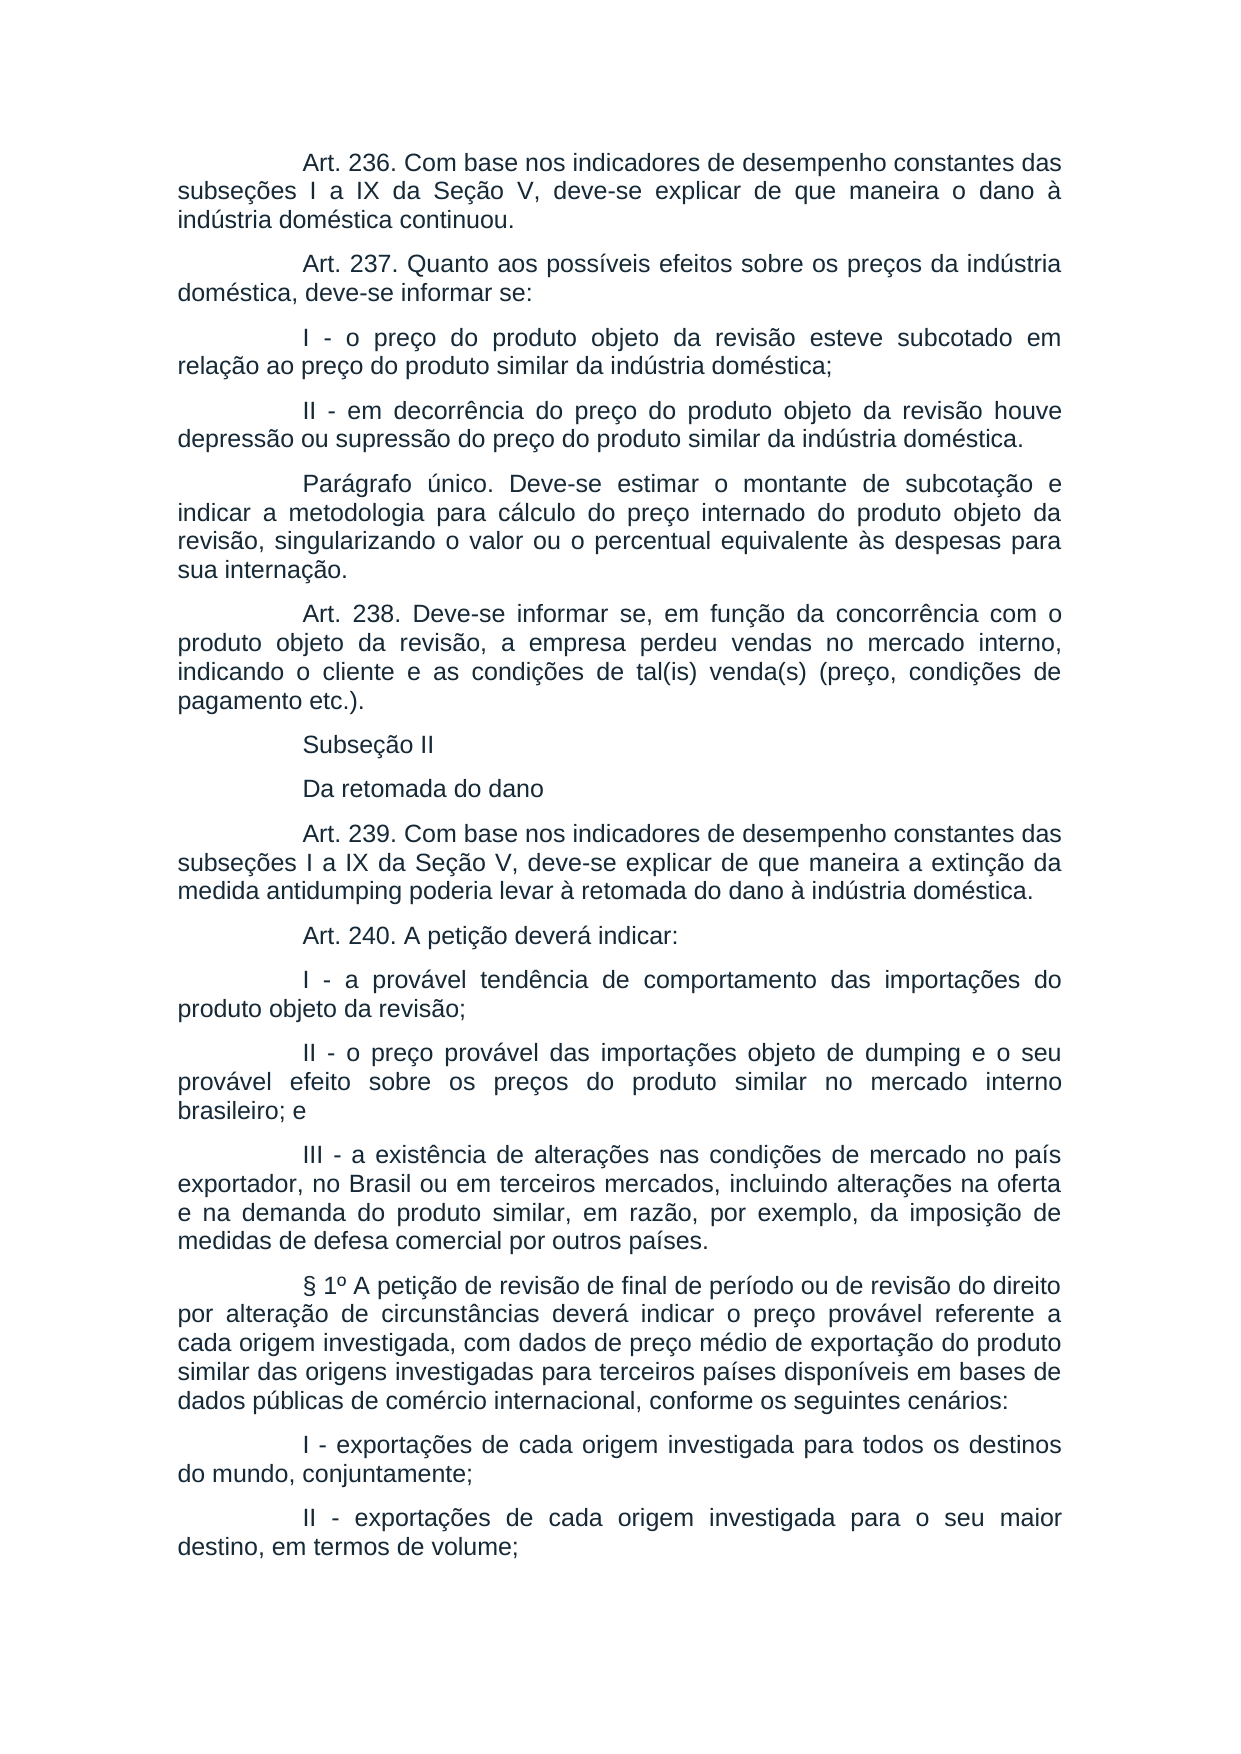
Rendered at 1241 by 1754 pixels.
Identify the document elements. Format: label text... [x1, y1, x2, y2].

text II - o preço provável das importações objeto de dumping e o seu provável efeito sobre os preços do produto similar no mercado interno brasileiro; e [177, 1038, 1063, 1124]
text Art. 240. A petição deverá indicar: [177, 921, 1063, 949]
text Subseção II [177, 730, 1063, 759]
text I - o preço do produto objeto da revisão esteve subcotado em relação ao preço do produto similar da indústria doméstica; [177, 323, 1063, 380]
text Art. 237. Quanto aos possíveis efeitos sobre os preços da indústria doméstica, deve-se informar se: [177, 249, 1063, 307]
text Da retomada do dano [177, 774, 1063, 803]
text III - a existência de alterações nas condições de mercado no país exportador, no Brasil ou em terceiros mercados, incluindo alterações na oferta e na demanda do produto similar, em razão, por exemplo, da imposição de medidas de defesa comercial por outros países. [177, 1140, 1063, 1255]
text Art. 239. Com base nos indicadores de desempenho constantes das subseções I a IX da Seção V, deve-se explicar de que maneira a extinção da medida antidumping poderia levar à retomada do dano à indústria doméstica. [177, 819, 1063, 905]
text Art. 238. Deve-se informar se, em função da concorrência com o produto objeto da revisão, a empresa perdeu vendas no mercado interno, indicando o cliente e as condições de tal(is) venda(s) (preço, condições de pagamento etc.). [177, 599, 1063, 714]
text Parágrafo único. Deve-se estimar o montante de subcotação e indicar a metodologia para cálculo do preço internado do produto objeto da revisão, singularizando o valor ou o percentual equivalente às despesas para sua internação. [177, 469, 1063, 584]
text II - exportações de cada origem investigada para o seu maior destino, em termos de volume; [177, 1503, 1063, 1561]
text I - exportações de cada origem investigada para todos os destinos do mundo, conjuntamente; [177, 1430, 1063, 1488]
text § 1º A petição de revisão de final de período ou de revisão do direito por alteração de circunstâncias deverá indicar o preço provável referente a cada origem investigada, com dados de preço médio de exportação do produto similar das origens investigadas para terceiros países disponíveis em bases de dados públicas de comércio internacional, conforme os seguintes cenários: [177, 1271, 1063, 1414]
text I - a provável tendência de comportamento das importações do produto objeto da revisão; [177, 965, 1063, 1023]
text Art. 236. Com base nos indicadores de desempenho constantes das subseções I a IX da Seção V, deve-se explicar de que maneira o dano à indústria doméstica continuou. [177, 148, 1063, 234]
text II - em decorrência do preço do produto objeto da revisão houve depressão ou supressão do preço do produto similar da indústria doméstica. [177, 396, 1063, 453]
